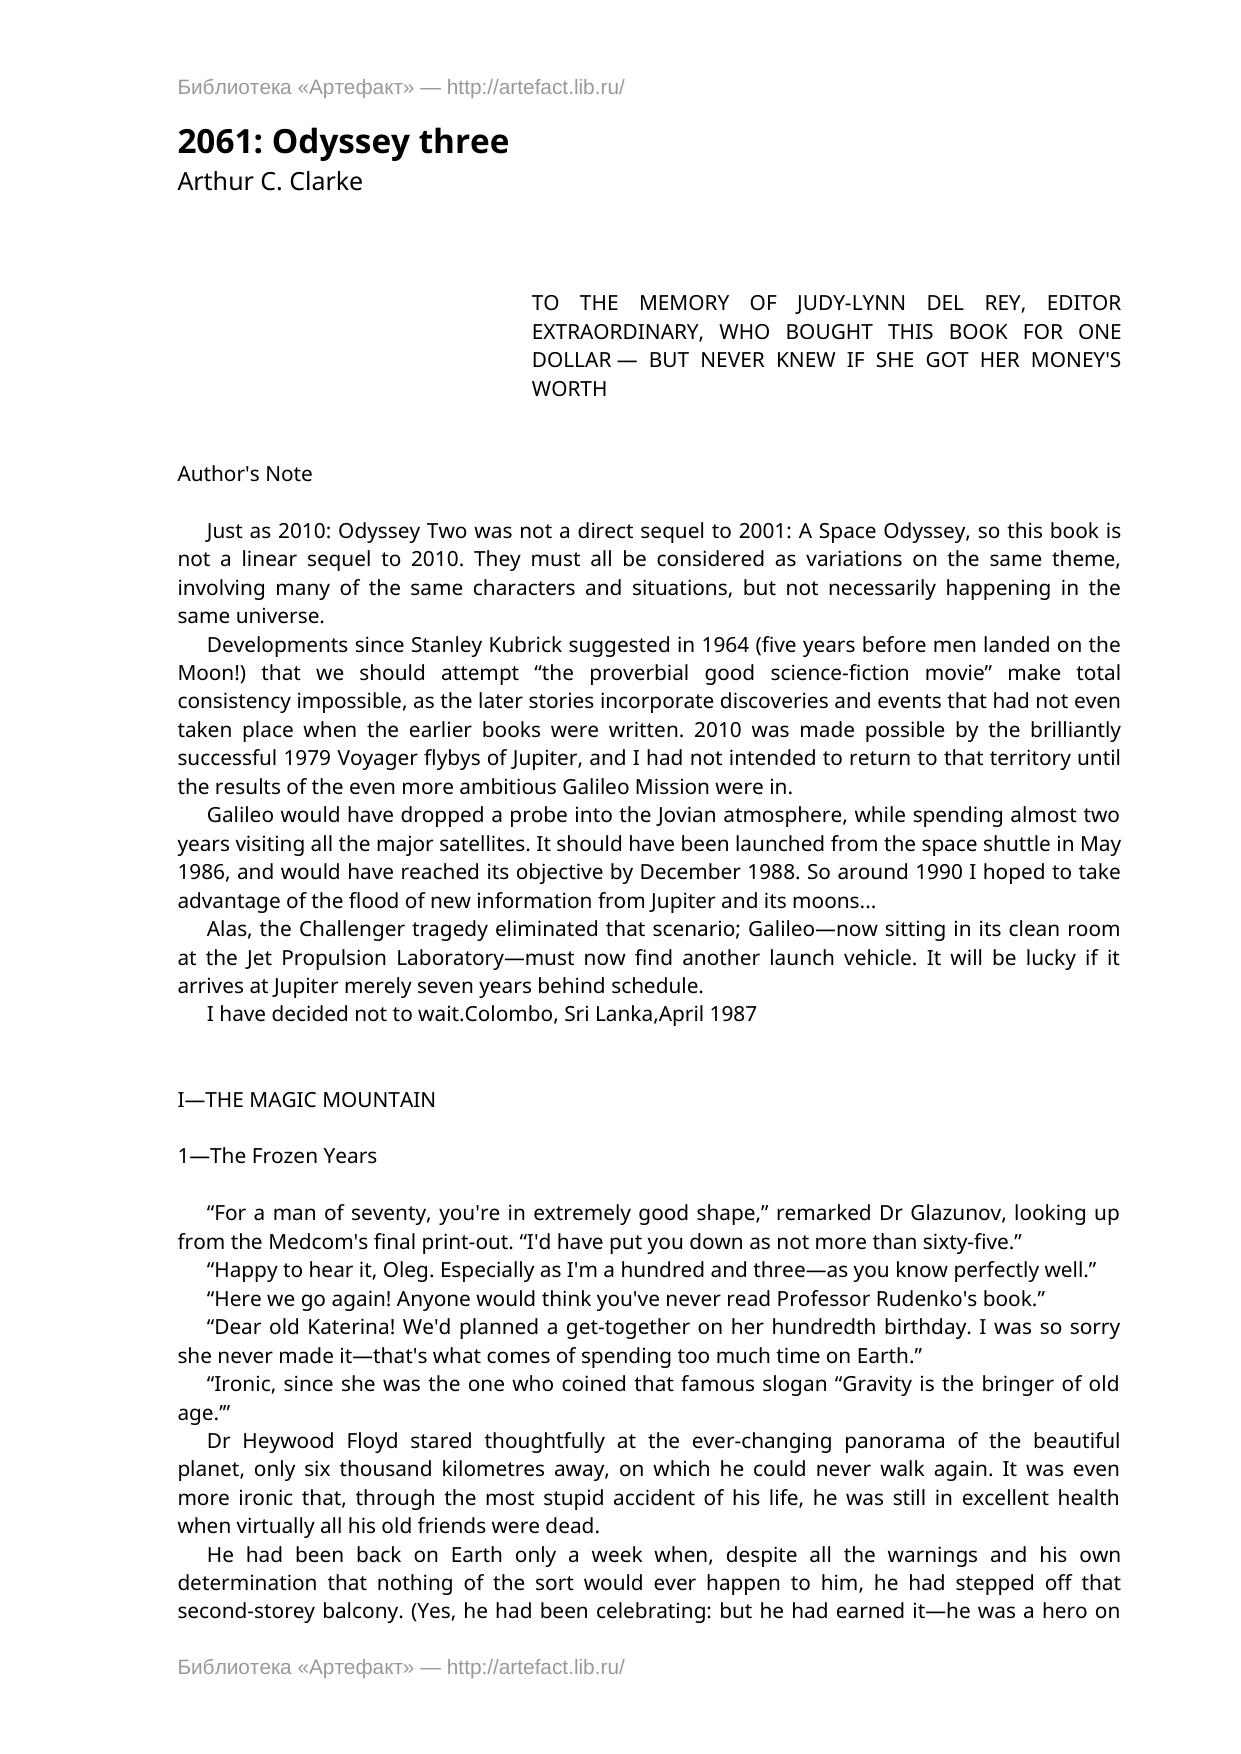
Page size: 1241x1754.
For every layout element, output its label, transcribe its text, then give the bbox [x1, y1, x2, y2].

text I have decided not to wait.Colombo, Sri Lanka,April 1987 [177, 999, 1122, 1028]
text Dr Heywood Floyd stared thoughtfully at the ever-changing panorama of the beautiful planet, only six thousand kilometres away, on which he could never walk again. It was even more ironic that, through the most stupid accident of his life, he was still in excellent health when virtually all his old friends were dead. [177, 1426, 1122, 1540]
text Author's Note [177, 459, 1122, 488]
text “For a man of seventy, you're in extremely good shape,” remarked Dr Glazunov, looking up from the Medcom's final print-out. “I'd have put you down as not more than sixty-five.” [177, 1198, 1122, 1255]
text 1—The Frozen Years [177, 1142, 1122, 1170]
text “Here we go again! Anyone would think you've never read Professor Rudenko's book.” [177, 1284, 1122, 1312]
text “Happy to hear it, Oleg. Especially as I'm a hundred and three—as you know perfectly well.” [177, 1255, 1122, 1284]
text I—THE MAGIC MOUNTAIN [177, 1085, 1122, 1113]
text Galileo would have dropped a probe into the Jovian atmosphere, while spending almost two years visiting all the major satellites. It should have been launched from the space shuttle in May 1986, and would have reached its objective by December 1988. So around 1990 I hoped to take advantage of the flood of new information from Jupiter and its moons... [177, 800, 1122, 914]
text 2061: Odyssey three [177, 118, 1122, 163]
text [177, 1540, 1122, 1625]
subtitle Arthur C. Clarke [177, 163, 1122, 198]
text TO THE MEMORY OF JUDY-LYNN DEL REY, EDITOR EXTRAORDINARY, WHO BOUGHT THIS BOOK FOR ONE DOLLAR — BUT NEVER KNEW IF SHE GOT HER MONEY'S WORTH [532, 288, 1122, 402]
text “Dear old Katerina! We'd planned a get-together on her hundredth birthday. I was so sorry she never made it—that's what comes of spending too much time on Earth.” [177, 1312, 1122, 1369]
text Just as 2010: Odyssey Two was not a direct sequel to 2001: A Space Odyssey, so this book is not a linear sequel to 2010. They must all be considered as variations on the same theme, involving many of the same characters and situations, but not necessarily happening in the same universe. [177, 516, 1122, 630]
text Alas, the Challenger tragedy eliminated that scenario; Galileo—now sitting in its clean room at the Jet Propulsion Laboratory—must now find another launch vehicle. It will be lucky if it arrives at Jupiter merely seven years behind schedule. [177, 914, 1122, 999]
text “Ironic, since she was the one who coined that famous slogan “Gravity is the bringer of old age.’” [177, 1369, 1122, 1426]
text Developments since Stanley Kubrick suggested in 1964 (five years before men landed on the Moon!) that we should attempt “the proverbial good science-fiction movie” make total consistency impossible, as the later stories incorporate discoveries and events that had not even taken place when the earlier books were written. 2010 was made possible by the brilliantly successful 1979 Voyager flybys of Jupiter, and I had not intended to return to that territory until the results of the even more ambitious Galileo Mission were in. [177, 630, 1122, 800]
